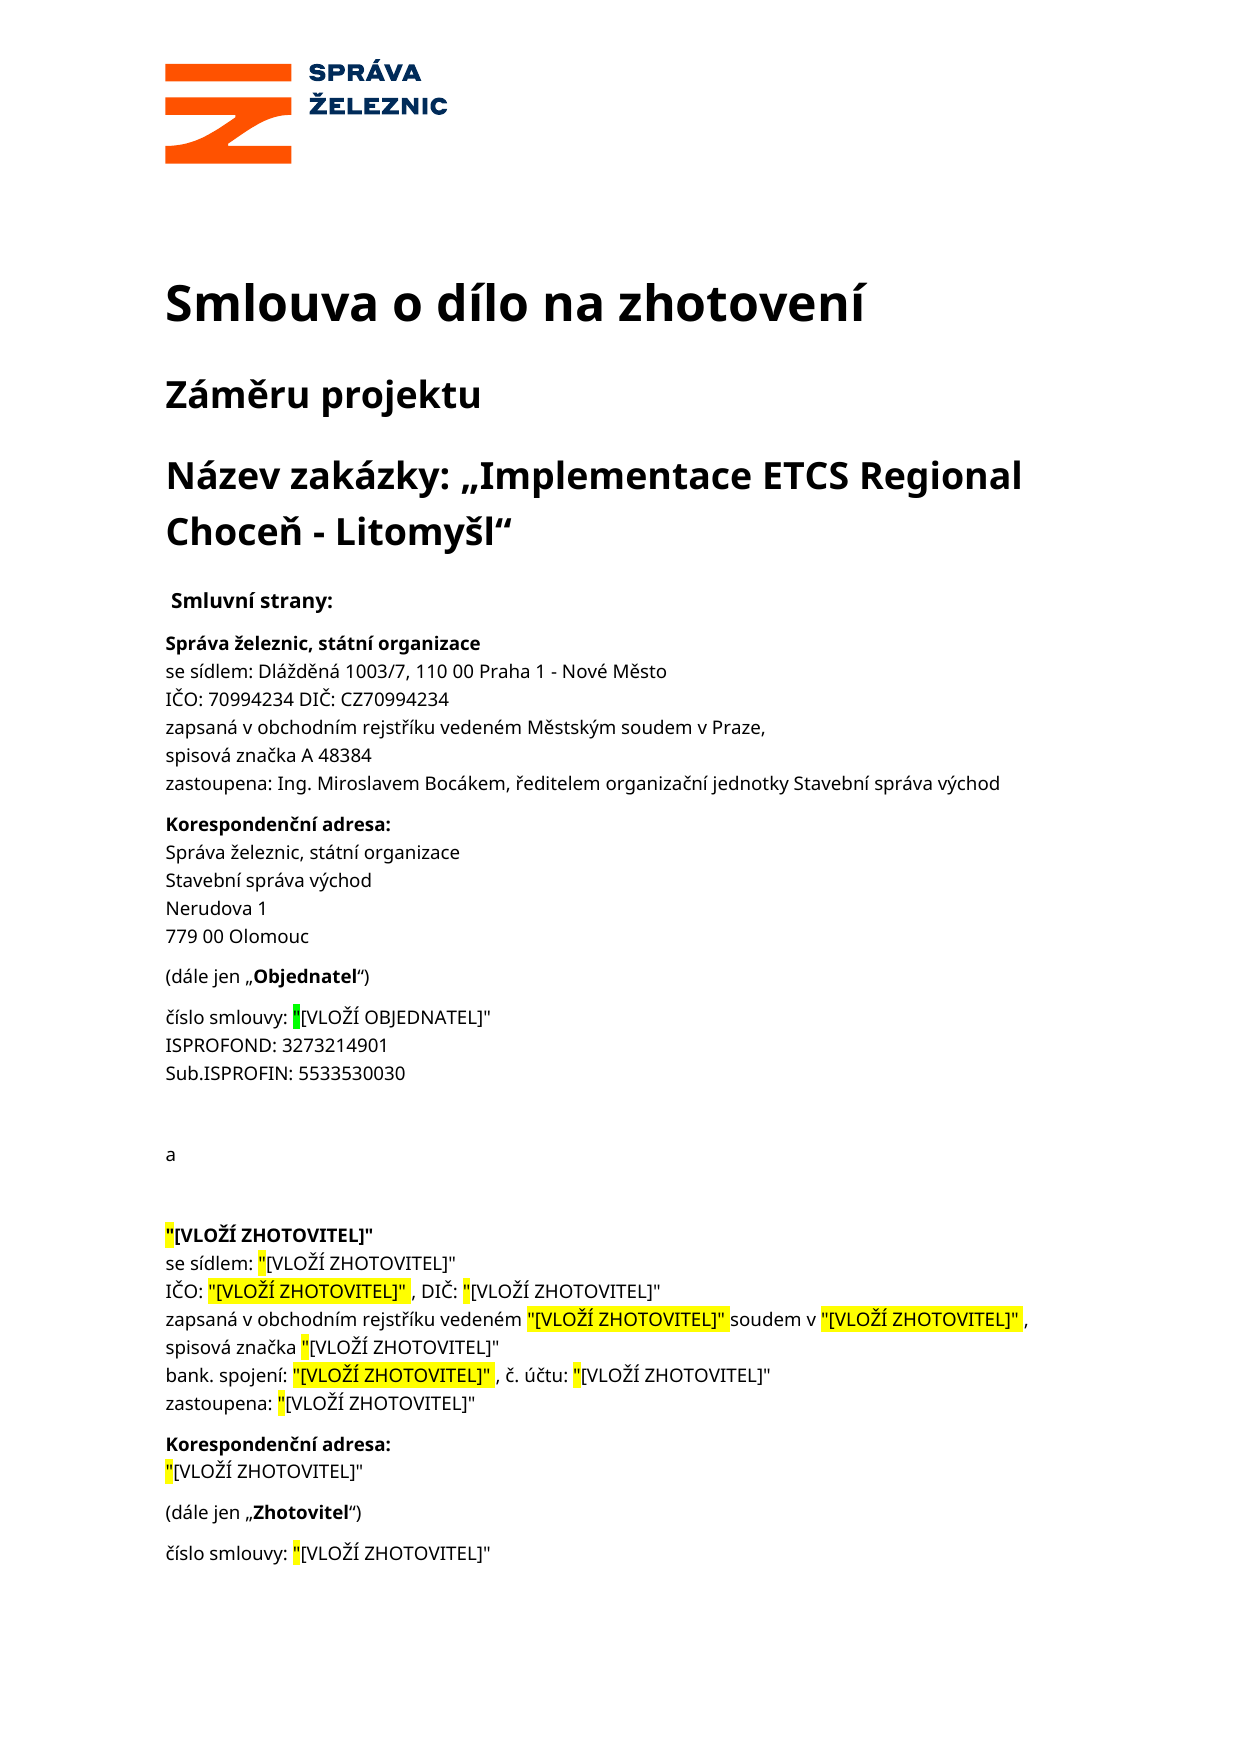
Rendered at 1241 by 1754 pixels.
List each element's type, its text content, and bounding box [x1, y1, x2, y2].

text zapsaná v obchodním rejstříku vedeném soudem v , [165, 1306, 527, 1332]
text Záměru projektu [165, 368, 1075, 419]
text číslo smlouvy: [300, 1540, 1075, 1565]
text ISPROFOND: 3273214901 [165, 1032, 1075, 1058]
text Název zakázky: [165, 449, 1075, 556]
text a [165, 1141, 1075, 1167]
text spisová značka [165, 1334, 301, 1360]
text se sídlem: [266, 1250, 1075, 1276]
text (dále jen „Objednatel“) [165, 963, 1075, 989]
text 779 00 Olomouc [165, 923, 1075, 948]
text spisová značka A 48384 [165, 742, 1075, 768]
text IČO: 70994234 DIČ: CZ70994234 [165, 686, 1075, 712]
text číslo smlouvy: [165, 1004, 293, 1029]
text bank. spojení: , č. účtu: [165, 1362, 293, 1388]
text (dále jen „Zhotovitel“) [165, 1499, 1075, 1525]
text Nerudova 1 [165, 895, 1075, 921]
text IČO: , DIČ: [165, 1278, 208, 1304]
text IČO: , DIČ: [411, 1278, 463, 1304]
text bank. spojení: , č. účtu: [495, 1362, 573, 1388]
text Sub.ISPROFIN: 5533530030 [165, 1060, 1075, 1086]
text Správa železnic, státní organizace [165, 839, 1075, 864]
text Smlouva o dílo na zhotovení [165, 268, 1075, 336]
text zapsaná v obchodním rejstříku vedeném Městským soudem v Praze, [165, 714, 1075, 740]
text se sídlem: [165, 1250, 258, 1276]
text Korespondenční adresa: [165, 1431, 1075, 1456]
text zastoupena: [165, 1390, 278, 1416]
text Stavební správa východ [165, 867, 1075, 892]
text IČO: , DIČ: [470, 1278, 1075, 1304]
text číslo smlouvy: [300, 1004, 1075, 1029]
text Korespondenční adresa: [165, 811, 1075, 836]
text se sídlem: Dlážděná 1003/7, 110 00 Praha 1 - Nové Město [165, 658, 1075, 684]
text bank. spojení: , č. účtu: [581, 1362, 1075, 1388]
text Správa železnic, státní organizace [165, 630, 1075, 656]
text zastoupena: Ing. Miroslavem Bocákem, ředitelem organizační jednotky Stavební správa východ [165, 770, 1075, 796]
text spisová značka [309, 1334, 1075, 1360]
text číslo smlouvy: [165, 1540, 293, 1565]
text zastoupena: [285, 1390, 1075, 1416]
text Smluvní strany: [165, 587, 1075, 615]
